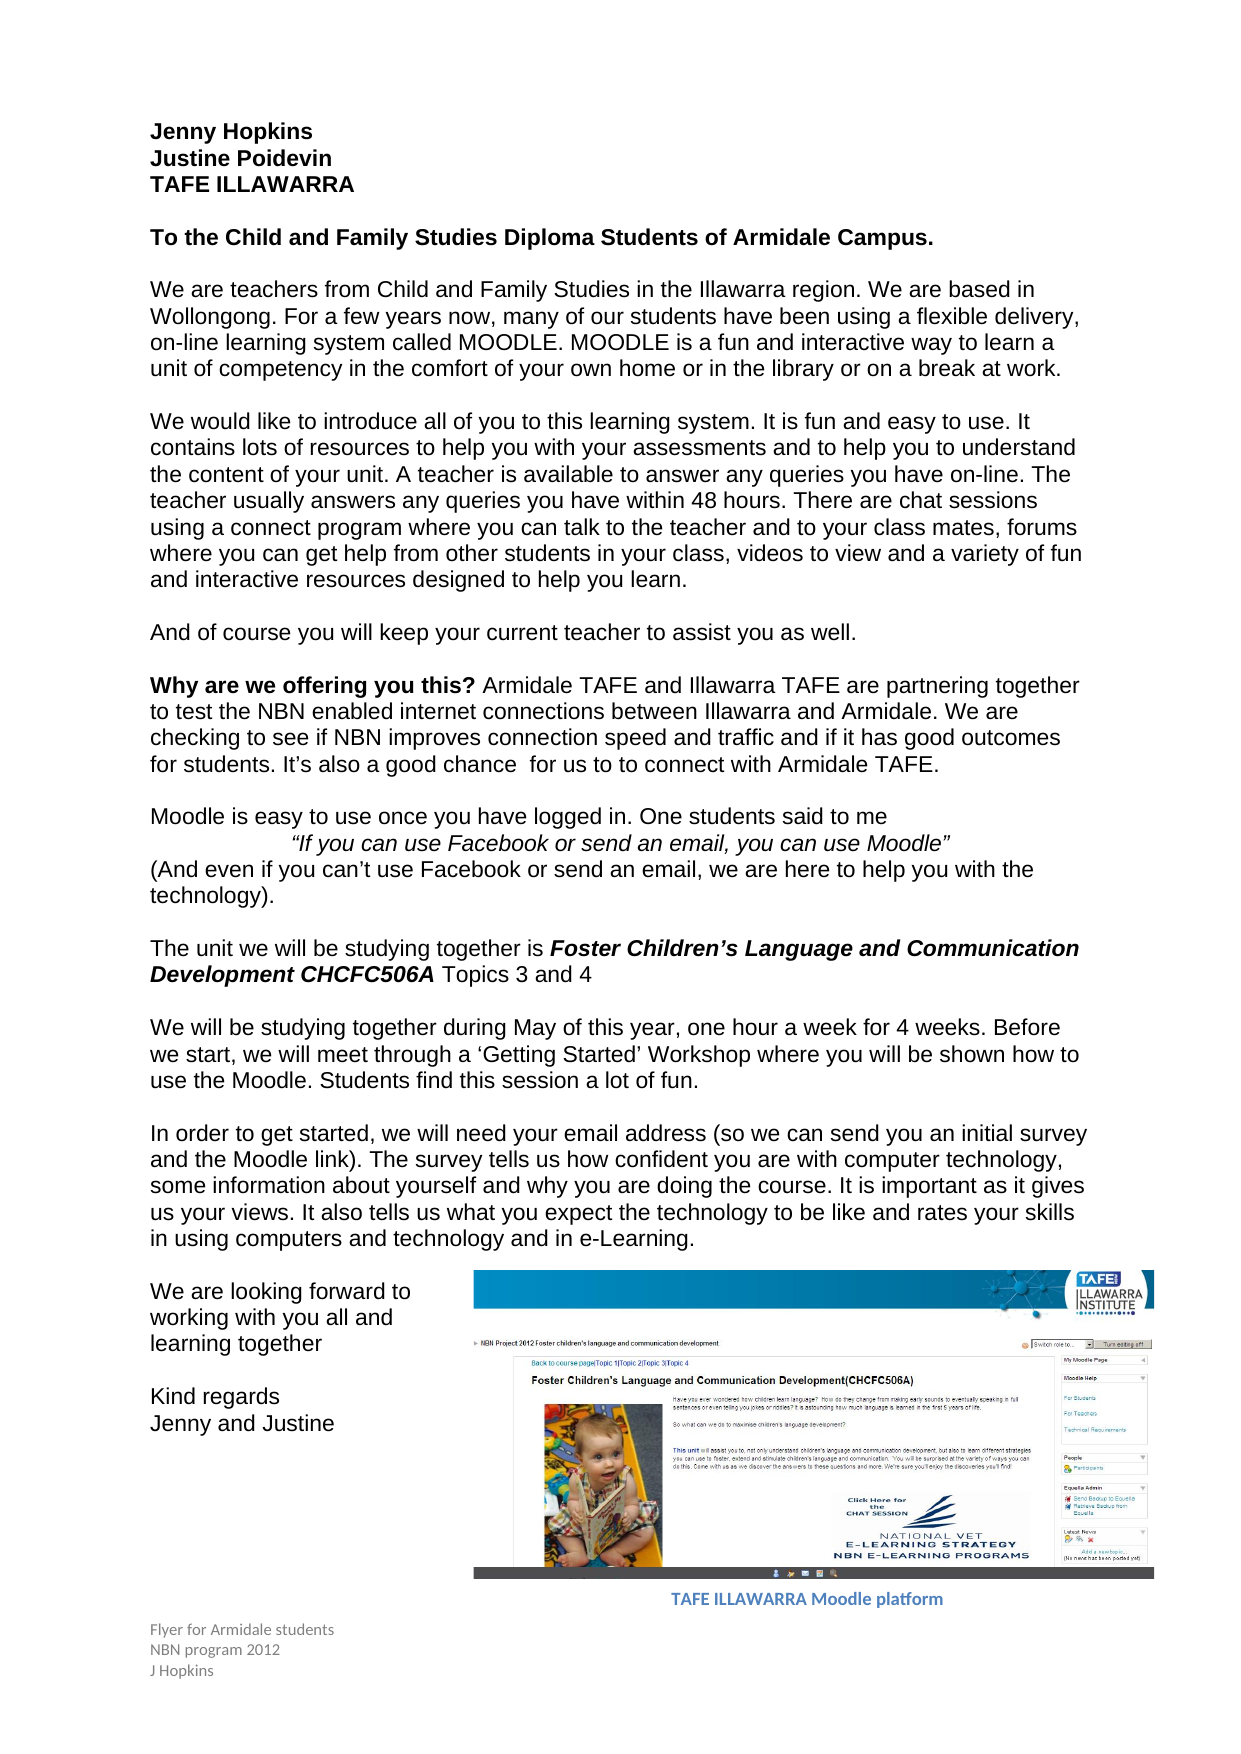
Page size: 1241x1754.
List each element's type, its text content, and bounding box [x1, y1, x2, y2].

text Why are we offering you this? Armidale TAFE and Illawarra TAFE are partnering together to test the NBN enabled internet connections between Illawarra and Armidale. We are checking to see if NBN improves connection speed and traffic and if it has good outcomes for students. It’s also a good chance for us to to connect with Armidale TAFE. [150, 672, 1090, 777]
text Justine Poidevin [150, 144, 1090, 171]
text We will be studying together during May of this year, one hour a week for 4 weeks. Before we start, we will meet through a ‘Getting Started’ Workshop where you will be shown how to use the Moodle. Students find this session a lot of fun. [150, 1014, 1090, 1093]
text Moodle is easy to use once you have logged in. One students said to me [150, 803, 1090, 830]
text (And even if you can’t use Facebook or send an email, we are here to help you with the technology). [150, 856, 1090, 909]
text In order to get started, we will need your email address (so we can send you an initial survey and the Moodle link). The survey tells us how confident you are with computer technology, some information about yourself and why you are doing the course. It is important as it gives us your views. It also tells us what you expect the technology to be like and rates your skills in using computers and technology and in e-Learning. [150, 1119, 1090, 1251]
text To the Child and Family Studies Diploma Students of Armidale Campus. [150, 223, 1090, 250]
text And of course you will keep your current teacher to assist you as well. [150, 619, 1090, 645]
text We are looking forward to working with you all and learning together [150, 1278, 473, 1357]
text We would like to introduce all of you to this learning system. It is fun and easy to use. It contains lots of resources to help you with your assessments and to help you to understand the content of your unit. A teacher is available to answer any queries you have on-line. The teacher usually answers any queries you have within 48 hours. There are chat sessions using a connect program where you can talk to the teacher and to your class mates, forums where you can get help from other students in your class, videos to view and a variety of fun and interactive resources designed to help you learn. [150, 408, 1090, 592]
picture [473, 1270, 1155, 1579]
text Kind regards [150, 1383, 473, 1409]
text We are teachers from Child and Family Studies in the Illawarra region. We are based in Wollongong. For a few years now, many of our students have been using a flexible delivery, on-line learning system called MOODLE. MOODLE is a fun and interactive way to learn a unit of competency in the comfort of your own home or in the library or on a break at work. [150, 276, 1090, 382]
text “If you can use Facebook or send an email, you can use Moodle” [150, 830, 1090, 856]
text The unit we will be studying together is Foster Children’s Language and Communication Development CHCFC506A Topics 3 and 4 [150, 935, 1090, 988]
text Jenny and Justine [150, 1409, 473, 1529]
text TAFE ILLAWARRA [150, 171, 1090, 197]
text Jenny Hopkins [150, 118, 1090, 144]
